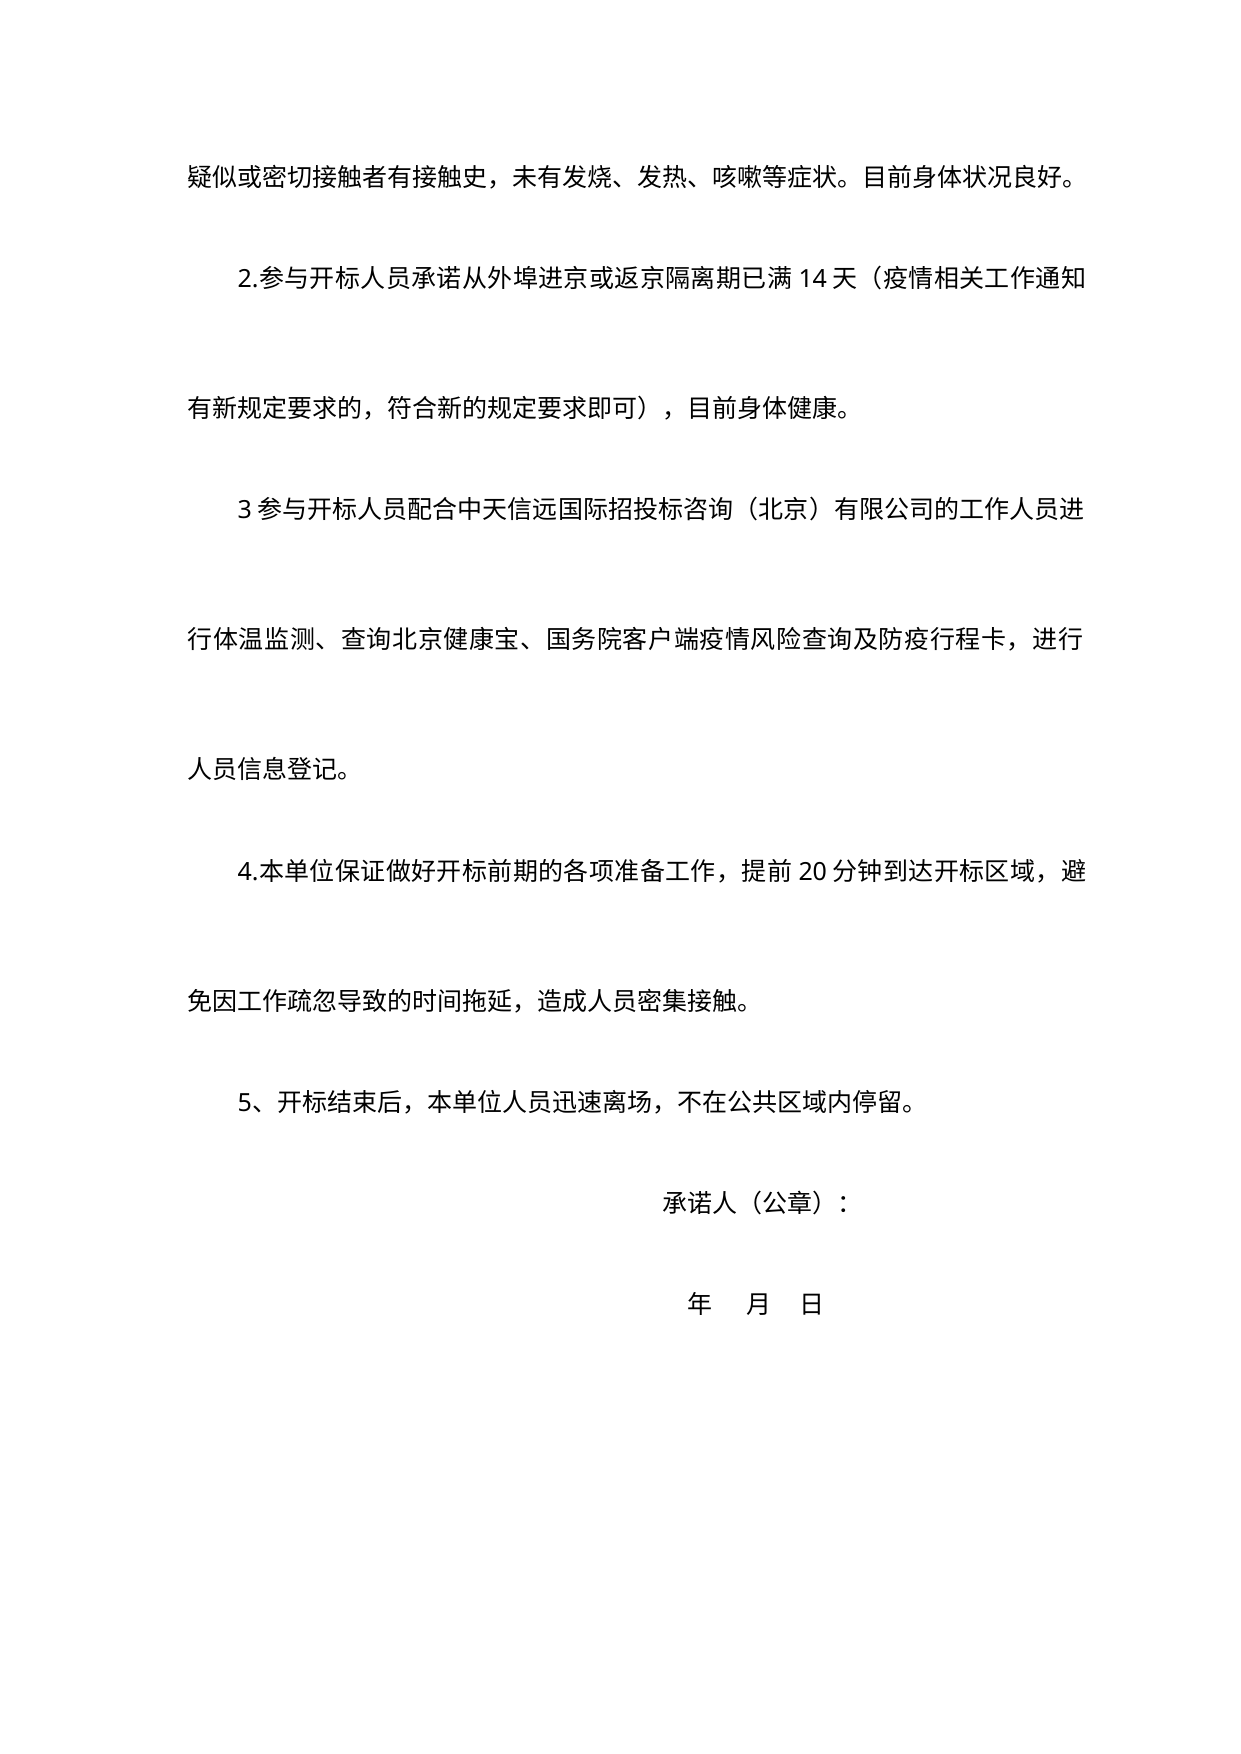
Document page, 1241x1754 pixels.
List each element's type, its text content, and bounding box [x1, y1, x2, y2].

text 5、开标结束后，本单位人员迅速离场，不在公共区域内停留。 [187, 1068, 1086, 1133]
text 4.本单位保证做好开标前期的各项准备工作，提前20分钟到达开标区域，避免因工作疏忽导致的时间拖延，造成人员密集接触。 [187, 837, 1086, 1032]
text 年 月 日 [187, 1271, 1086, 1336]
text 承诺人（公章）： [187, 1169, 1086, 1234]
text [187, 143, 1086, 208]
text 3参与开标人员配合中天信远国际招投标咨询（北京）有限公司的工作人员进行体温监测、查询北京健康宝、国务院客户端疫情风险查询及防疫行程卡，进行人员信息登记。 [187, 476, 1086, 801]
text 2.参与开标人员承诺从外埠进京或返京隔离期已满14天（疫情相关工作通知有新规定要求的，符合新的规定要求即可），目前身体健康。 [187, 244, 1086, 439]
